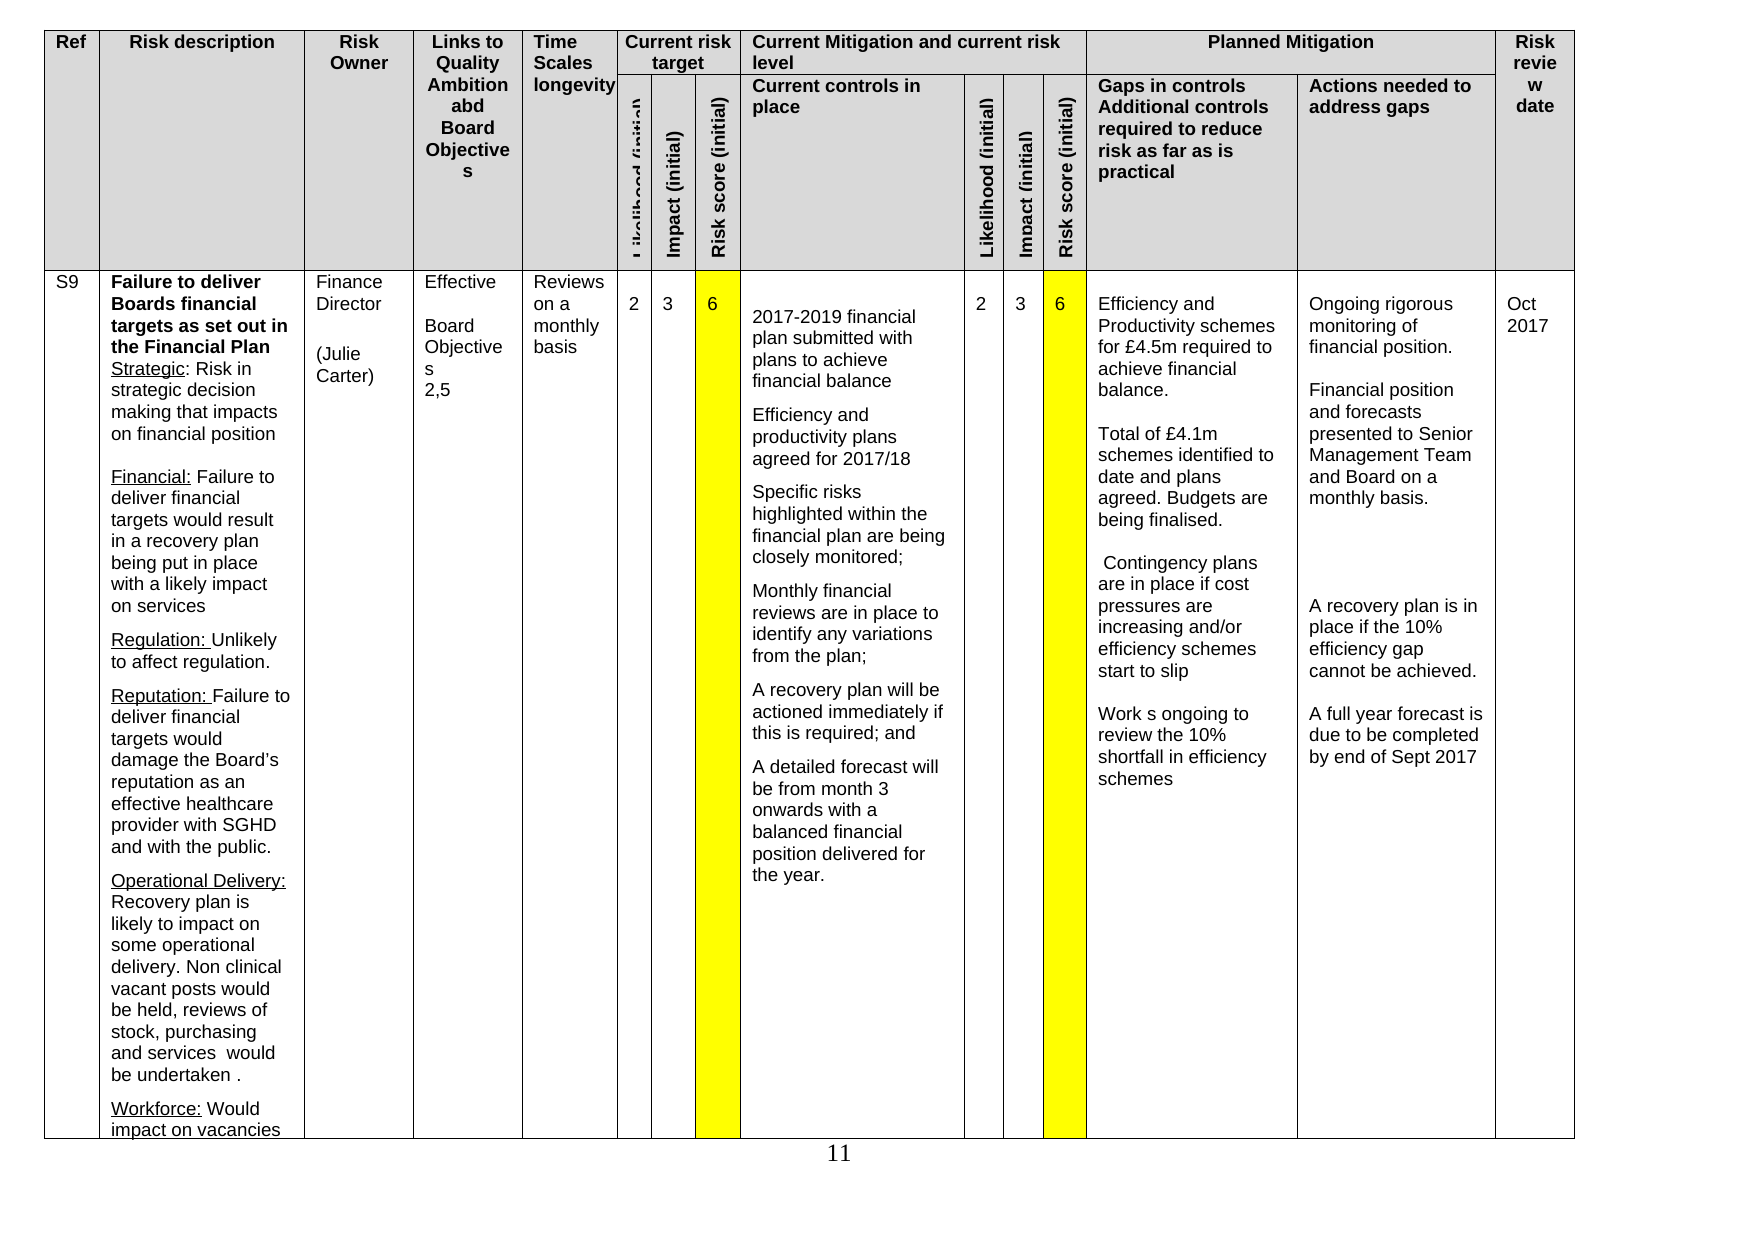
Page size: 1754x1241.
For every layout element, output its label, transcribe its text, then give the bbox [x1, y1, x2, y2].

table_cell 3 [1004, 271, 1043, 1138]
table_cell Ongoing rigorous monitoring of financial position. Financial position and forecasts presented to Senior Management Team and Board on a monthly basis. A recovery plan is in place if the 10% efficiency gap cannot be achieved. A full year forecast is due to be completed by end of Sept 2017 [1298, 271, 1495, 1138]
table_cell Finance Director (Julie Carter) [305, 271, 413, 1138]
table_header Current risk target [618, 31, 740, 74]
table_cell Risk score (initial) [696, 75, 740, 270]
table_cell S9 [45, 271, 99, 1138]
table_cell Impact (initial) [652, 75, 695, 270]
table_cell Likelihood (initial) [618, 75, 651, 270]
table_header Risk Owner [305, 31, 413, 270]
table_header Links to Quality Ambition abd Board Objectives [414, 31, 522, 270]
table_header Time Scales longevity [523, 31, 617, 270]
table_cell Impact (initial) [1004, 75, 1043, 270]
table_cell Efficiency and Productivity schemes for £4.5m required to achieve financial balance. Total of £4.1m schemes identified to date and plans agreed. Budgets are being finalised. Contingency plans are in place if cost pressures are increasing and/or efficiency schemes start to slip Work s ongoing to review the 10% shortfall in efficiency schemes [1087, 271, 1297, 1138]
table_header Current Mitigation and current risk level [741, 31, 1086, 74]
table_cell 6 [696, 271, 740, 1138]
table_cell Gaps in controls Additional controls required to reduce risk as far as is practical [1087, 75, 1297, 270]
table_cell 3 [652, 271, 695, 1138]
table_cell Likelihood (initial) [965, 75, 1003, 270]
table_cell 2 [618, 271, 651, 1138]
table_cell 2 [965, 271, 1003, 1138]
table_cell Current controls in place [741, 75, 964, 270]
table_header Ref [45, 31, 99, 270]
table_cell Reviews on a monthly basis [523, 271, 617, 1138]
table_cell 6 [1044, 271, 1086, 1138]
table_cell Failure to deliver Boards financial targets as set out in the Financial Plan Strategic: Risk in strategic decision making that impacts on financial position Financial: Failure to deliver financial targets would result in a recovery plan being put in place with a likely impact on services Regulation: Unlikely to affect regulation. Reputation: Failure to deliver financial targets would damage the Board’s reputation as an effective healthcare provider with SGHD and with the public. Operational Delivery: Recovery plan is likely to impact on some operational delivery. Non clinical vacant posts would be held, reviews of stock, purchasing and services would be undertaken . Workforce: Would impact on vacancies in non clinical posts and possible skill mix reviews of clinical services [100, 271, 304, 1138]
table_cell Oct 2017 [1496, 271, 1574, 1138]
table_cell Actions needed to address gaps [1298, 75, 1495, 270]
table_header Risk description [100, 31, 304, 270]
table_cell Risk score (initial) [1044, 75, 1086, 270]
table_header Planned Mitigation [1087, 31, 1495, 74]
table_cell 2017-2019 financial plan submitted with plans to achieve financial balance Efficiency and productivity plans agreed for 2017/18 Specific risks highlighted within the financial plan are being closely monitored; Monthly financial reviews are in place to identify any variations from the plan; A recovery plan will be actioned immediately if this is required; and A detailed forecast will be from month 3 onwards with a balanced financial position delivered for the year. [741, 271, 964, 1138]
table_cell Effective Board Objectives 2,5 [414, 271, 522, 1138]
table_header Risk review date [1496, 31, 1574, 270]
